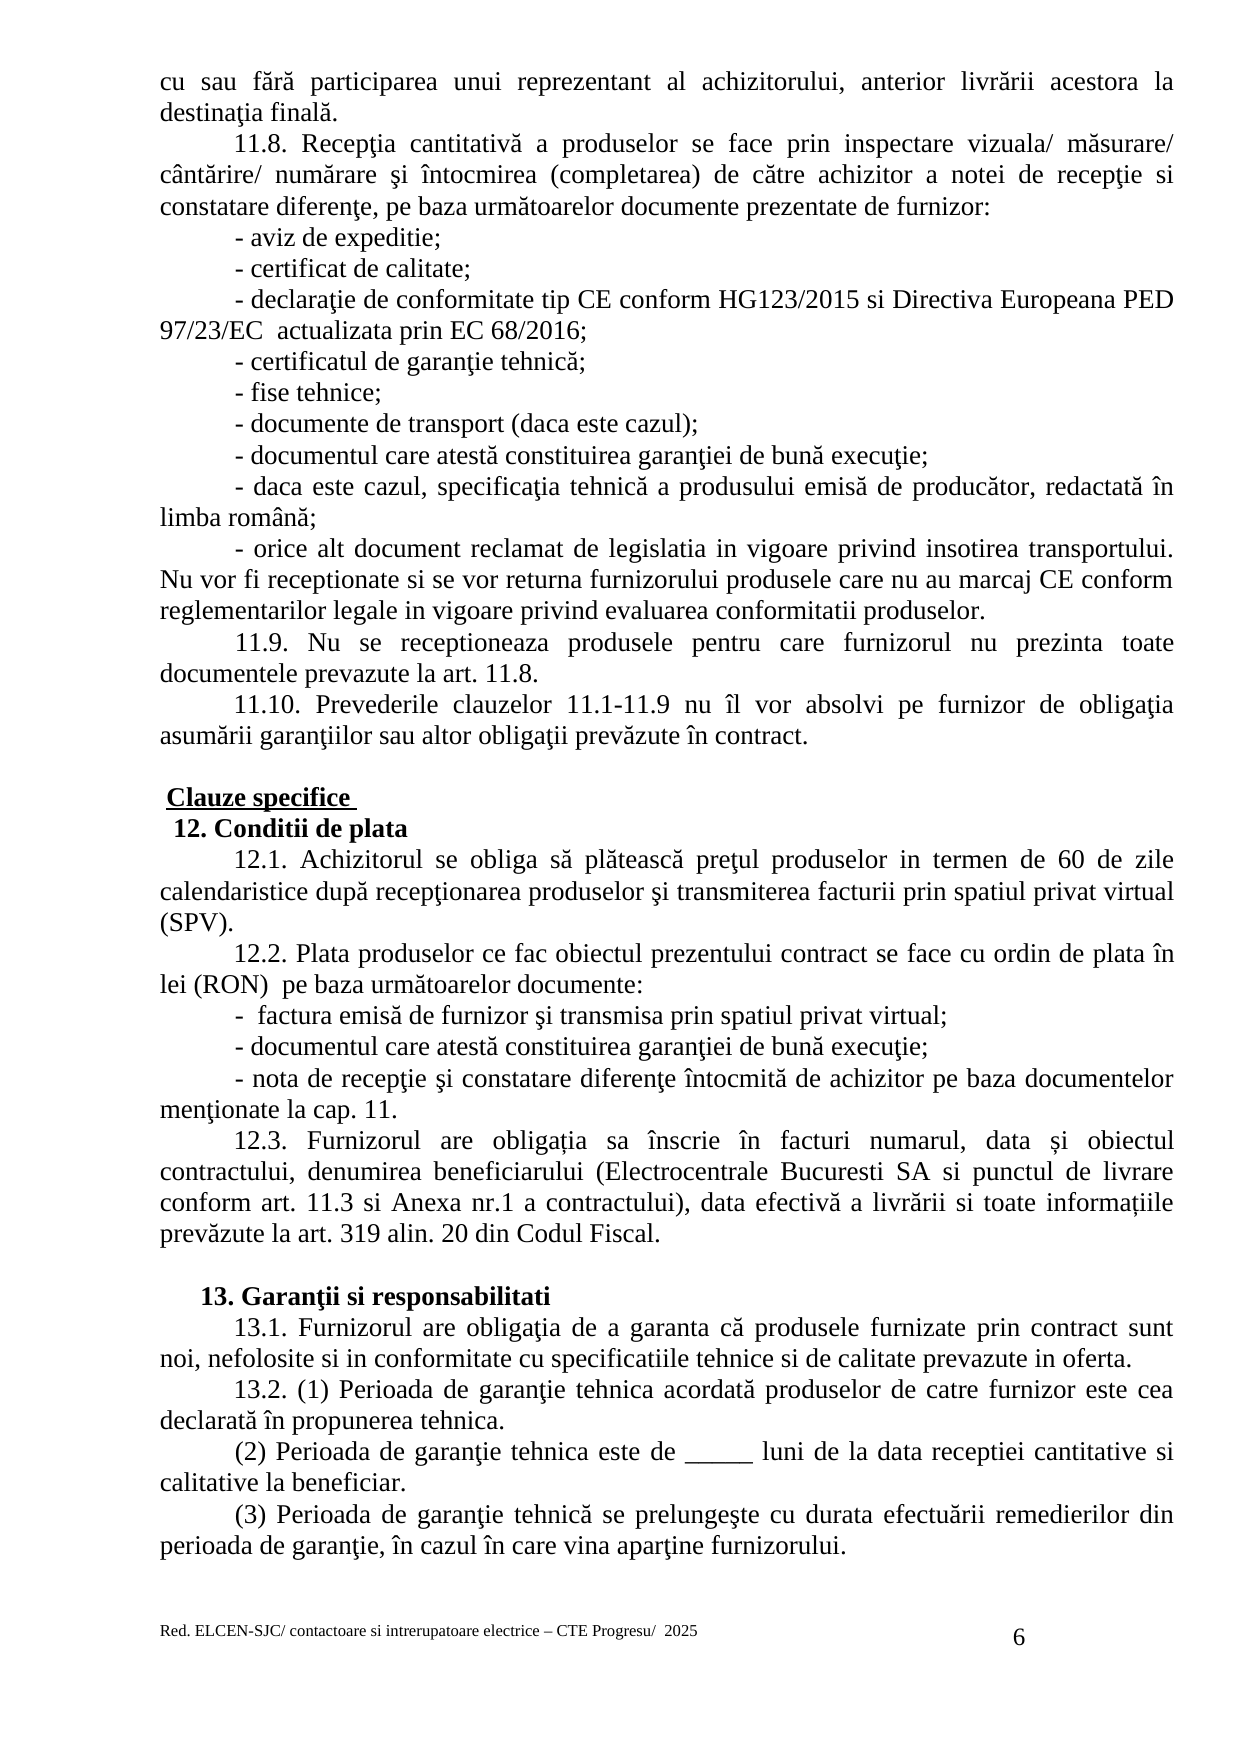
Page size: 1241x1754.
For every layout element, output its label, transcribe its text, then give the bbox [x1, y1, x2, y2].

text 13. Garanţii si responsabilitati [159, 1280, 1175, 1311]
text - declaraţie de conformitate tip CE conform HG123/2015 si Directiva Europeana PED 97/23/EC actualizata prin EC 68/2016; [159, 283, 1175, 345]
text - certificatul de garanţie tehnică; [159, 345, 1175, 376]
text (2) Perioada de garanţie tehnica este de _____ luni de la data receptiei cantitative si calitative la beneficiar. [159, 1435, 1175, 1498]
text - aviz de expeditie; [159, 221, 1175, 252]
text - fise tehnice; [159, 376, 1175, 408]
text - documentul care atestă constituirea garanţiei de bună execuţie; [159, 439, 1175, 470]
text 12. Conditii de plata [159, 812, 1175, 844]
text 11.9. Nu se receptioneaza produsele pentru care furnizorul nu prezinta toate documentele prevazute la art. 11.8. [159, 626, 1175, 688]
text - factura emisă de furnizor şi transmisa prin spatiul privat virtual; [159, 999, 1175, 1031]
text - daca este cazul, specificaţia tehnică a produsului emisă de producător, redactată în limba română; [159, 470, 1175, 532]
text - certificat de calitate; [159, 252, 1175, 283]
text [159, 65, 1175, 127]
text 13.2. (1) Perioada de garanţie tehnica acordată produselor de catre furnizor este cea declarată în propunerea tehnica. [159, 1373, 1175, 1435]
text (3) Perioada de garanţie tehnică se prelungeşte cu durata efectuării remedierilor din perioada de garanţie, în cazul în care vina aparţine furnizorului. [159, 1498, 1175, 1560]
text 11.10. Prevederile clauzelor 11.1-11.9 nu îl vor absolvi pe furnizor de obligaţia asumării garanţiilor sau altor obligaţii prevăzute în contract. [159, 688, 1175, 750]
text 12.3. Furnizorul are obligația sa înscrie în facturi numarul, data și obiectul contractului, denumirea beneficiarului (Electrocentrale Bucuresti SA si punctul de livrare conform art. 11.3 si Anexa nr.1 a contractului), data efectivă a livrării si toate informațiile prevăzute la art. 319 alin. 20 din Codul Fiscal. [159, 1124, 1175, 1248]
text 13.1. Furnizorul are obligaţia de a garanta că produsele furnizate prin contract sunt noi, nefolosite si in conformitate cu specificatiile tehnice si de calitate prevazute in oferta. [159, 1311, 1175, 1373]
text - nota de recepţie şi constatare diferenţe întocmită de achizitor pe baza documentelor menţionate la cap. 11. [159, 1062, 1175, 1124]
text 11.8. Recepţia cantitativă a produselor se face prin inspectare vizuala/ măsurare/ cântărire/ numărare şi întocmirea (completarea) de către achizitor a notei de recepţie si constatare diferenţe, pe baza următoarelor documente prezentate de furnizor: [159, 127, 1175, 221]
text 12.1. Achizitorul se obliga să plătească preţul produselor in termen de 60 de zile calendaristice după recepţionarea produselor şi transmiterea facturii prin spatiul privat virtual (SPV). [159, 844, 1175, 937]
text - orice alt document reclamat de legislatia in vigoare privind insotirea transportului. Nu vor fi receptionate si se vor returna furnizorului produsele care nu au marcaj CE conform reglementarilor legale in vigoare privind evaluarea conformitatii produselor. [159, 532, 1175, 626]
text Clauze specifice [159, 781, 1175, 812]
text - documentul care atestă constituirea garanţiei de bună execuţie; [159, 1031, 1175, 1062]
text 12.2. Plata produselor ce fac obiectul prezentului contract se face cu ordin de plata în lei (RON) pe baza următoarelor documente: [159, 937, 1175, 999]
text - documente de transport (daca este cazul); [159, 408, 1175, 439]
